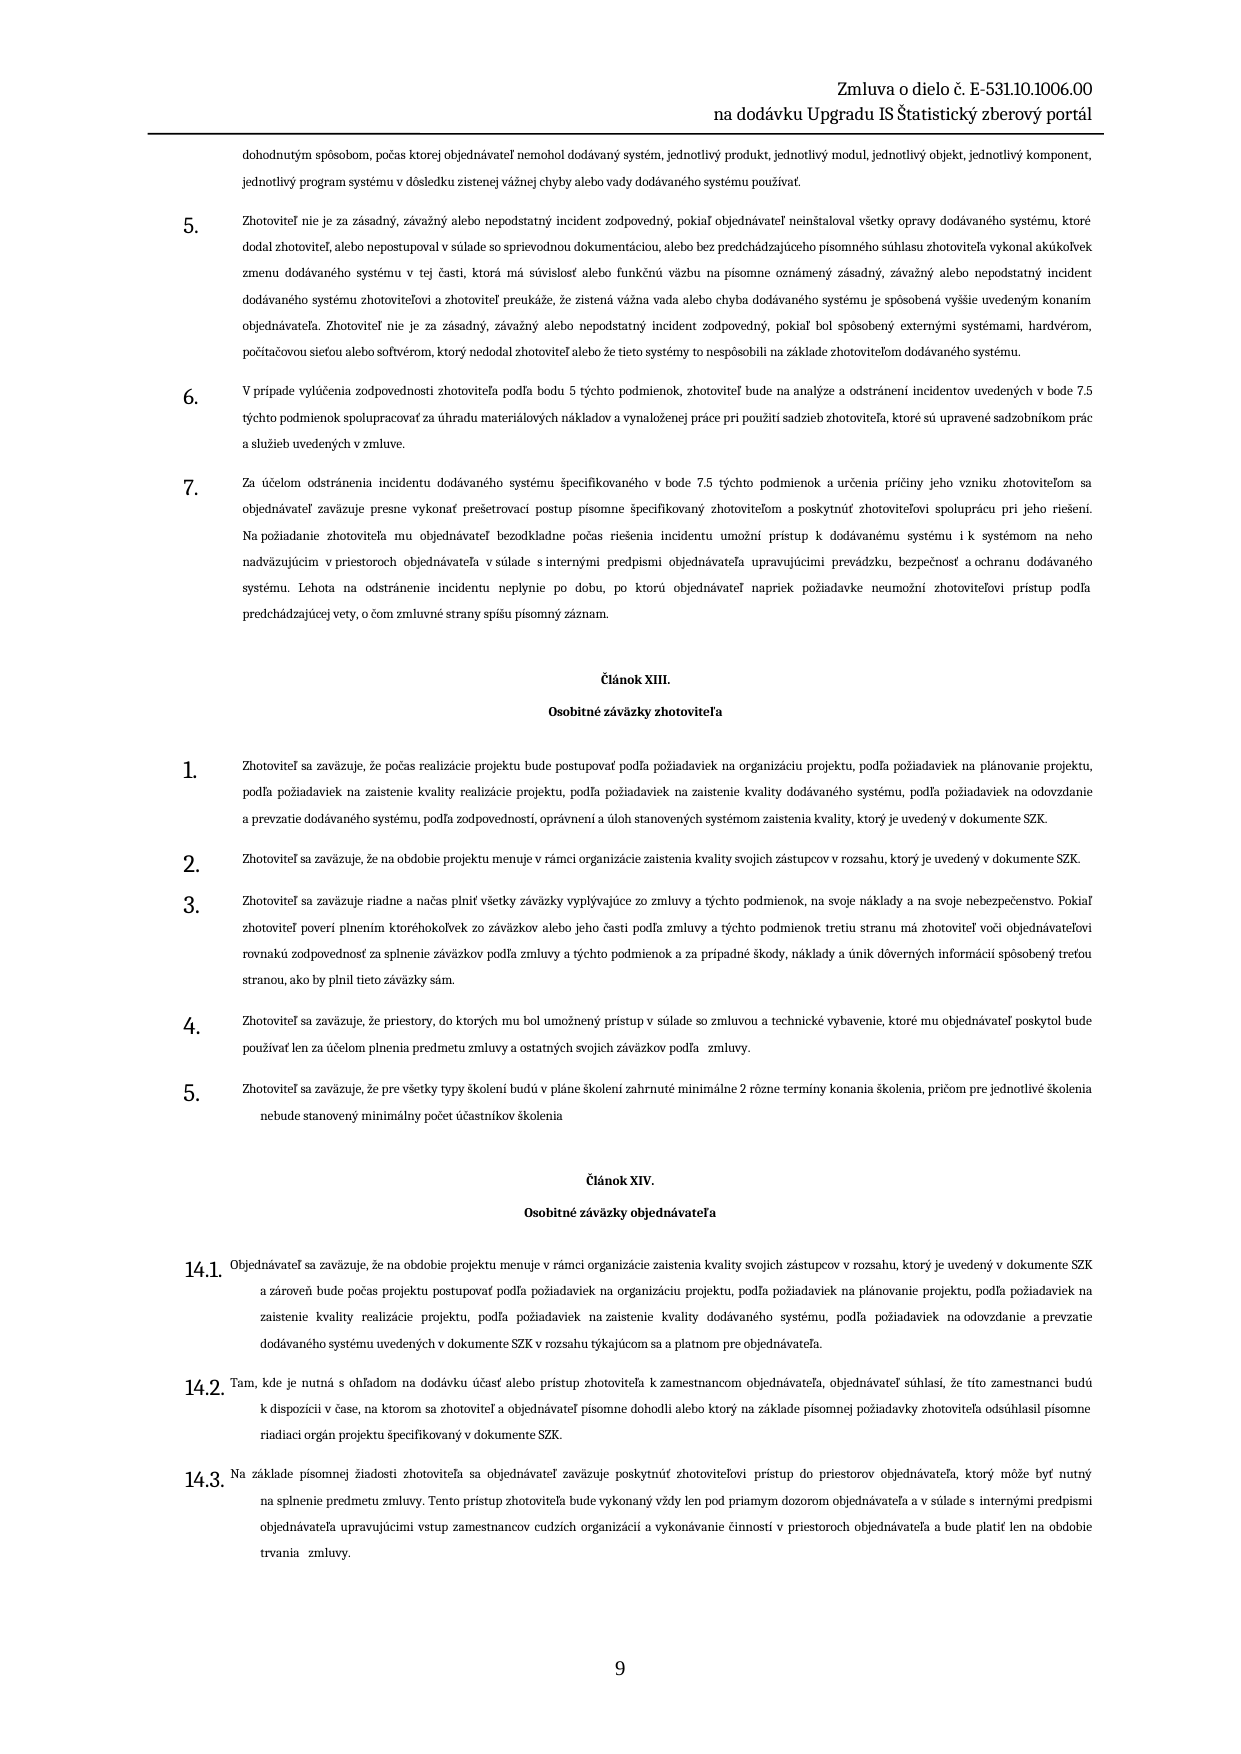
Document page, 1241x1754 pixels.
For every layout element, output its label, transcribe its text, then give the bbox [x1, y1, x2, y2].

subtitle Osobitné záväzky zhotoviteľa [178, 705, 1092, 731]
subtitle Zhotoviteľ sa zaväzuje, že počas realizácie projektu bude postupovať podľa požiadaviek na organizáciu projektu, podľa požiadaviek na plánovanie projektu, podľa požiadaviek na zaistenie kvality realizácie projektu, podľa požiadaviek na zaistenie kvality dodávaného systému, podľa požiadaviek na odovzdanie a prevzatie dodávaného systému, podľa zodpovedností, oprávnení a úloh stanovených systémom zaistenia kvality, ktorý je uvedený v dokumente SZK. [183, 756, 1092, 837]
subtitle V prípade vylúčenia zodpovednosti zhotoviteľa podľa bodu 12.5 týchto podmienok, zhotoviteľ bude na analýze a odstránení incidentov uvedených v bode 7.5 týchto podmienok spolupracovať za úhradu materiálových nákladov a vynaloženej práce pri použití sadzieb zhotoviteľa, ktoré sú upravené sadzobníkom prác a služieb uvedených v zmluve. [183, 383, 1092, 463]
subtitle Osobitné záväzky objednávateľa [148, 1206, 1092, 1232]
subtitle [183, 148, 1092, 200]
subtitle Článok XIV. [148, 1173, 1092, 1199]
subtitle Zhotoviteľ sa zaväzuje, že na obdobie projektu menuje v rámci organizácie zaistenia kvality svojich zástupcov v rozsahu, ktorý je uvedený v dokumente SZK. [183, 850, 1092, 879]
subtitle Tam, kde je nutná s ohľadom na dodávku účasť alebo prístup zhotoviteľa k zamestnancom objednávateľa, objednávateľ súhlasí, že títo zamestnanci budú k dispozícii v čase, na ktorom sa zhotoviteľ a objednávateľ písomne dohodli alebo ktorý na základe písomnej požiadavky zhotoviteľa odsúhlasil písomne riadiaci orgán projektu špecifikovaný v dokumente SZK. [185, 1375, 1092, 1454]
subtitle Zhotoviteľ sa zaväzuje riadne a načas plniť všetky záväzky vyplývajúce zo zmluvy a týchto podmienok, na svoje náklady a na svoje nebezpečenstvo. Pokiaľ zhotoviteľ poverí plnením ktoréhokoľvek zo záväzkov alebo jeho časti podľa zmluvy a týchto podmienok tretiu stranu má zhotoviteľ voči objednávateľovi rovnakú zodpovednosť za splnenie záväzkov podľa zmluvy a týchto podmienok a za prípadné škody, náklady a únik dôverných rmácií spôsobený treťou stranou, ako by plnil tieto záväzky sám. [183, 891, 1092, 999]
subtitle Zhotoviteľ nie je za zásadný, závažný alebo nepodstatný incident zodpovedný, pokiaľ objednávateľ neinštaloval všetky opravy dodávaného systému, ktoré dodal zhotoviteľ, alebo nepostupoval v súlade so sprievodnou dokumentáciou, alebo bez predchádzajúceho písomného súhlasu zhotoviteľa vykonal akúkoľvek zmenu dodávaného systému v tej časti, ktorá má súvislosť alebo funkčnú väzbu na písomne oznámený zásadný, závažný alebo nepodstatný incident dodávaného systému zhotoviteľovi a zhotoviteľ preukáže, že zistená vážna vada alebo chyba dodávaného systému je spôsobená vyššie uvedeným konaním objednávateľa. Zhotoviteľ nie je za zásadný, závažný alebo nepodstatný incident zodpovedný, pokiaľ bol spôsobený externými systémami, hardvérom, počítačovou sieťou alebo softvérom, ktorý nedodal zhotoviteľ alebo že tieto systémy to nespôsobili na základe zhotoviteľom dodávaného systému. [183, 213, 1092, 371]
subtitle Na základe písomnej žiadosti zhotoviteľa sa objednávateľ zaväzuje poskytnúť zhotoviteľovi prístup do priestorov objednávateľa, ktorý môže byť nutný na splnenie predmetu zmluvy. Tento prístup zhotoviteľa bude vykonaný vždy len pod priamym dozorom objednávateľa a v súlade s internými predpismi objednávateľa upravujúcimi vstup zamestnancov cudzích organizácií a vykonávanie činností v priestoroch objednávateľa a bude platiť len na obdobie trvania zmluvy. [185, 1467, 1092, 1572]
subtitle Zhotoviteľ sa zaväzuje, že priestory, do ktorých mu bol umožnený prístup v súlade so zmluvou a technické vybavenie, ktoré mu objednávateľ poskytol bude používať len za účelom plnenia predmetu zmluvy a ostatných svojich záväzkov podľa zmluvy. [183, 1012, 1092, 1067]
subtitle Za účelom odstránenia incidentu dodávaného systému špecifikovaného v bode 7.5 týchto podmienok a určenia príčiny jeho vzniku zhotoviteľom sa objednávateľ zaväzuje presne vykonať prešetrovací postup písomne špecifikovaný zhotoviteľom a poskytnúť zhotoviteľovi spoluprácu pri jeho riešení. Na požiadanie zhotoviteľa mu objednávateľ bezodkladne počas riešenia incidentu umožní prístup k dodávanému systému i k systémom na neho nadväzujúcim v priestoroch objednávateľa v súlade s internými predpismi objednávateľa upravujúcimi prevádzku, bezpečnosť a ochranu dodávaného systému. Lehota na odstránenie incidentu neplynie po dobu, po ktorú objednávateľ napriek požiadavke neumožní zhotoviteľovi prístup podľa predchádzajúcej vety, o čom zmluvné strany spíšu písomný záznam. [183, 475, 1092, 633]
subtitle Objednávateľ sa zaväzuje, že na obdobie projektu menuje v rámci organizácie zaistenia kvality svojich zástupcov v rozsahu, ktorý je uvedený v dokumente SZK a zároveň bude počas projektu postupovať podľa požiadaviek na organizáciu projektu, podľa požiadaviek na plánovanie projektu, podľa požiadaviek na zaistenie kvality realizácie projektu, podľa požiadaviek na zaistenie kvality dodávaného systému, podľa požiadaviek na odovzdanie a prevzatie dodávaného systému uvedených v dokumente SZK v rozsahu týkajúcom sa a platnom pre objednávateľa. [185, 1257, 1092, 1362]
subtitle Zhotoviteľ sa zaväzuje, že pre všetky typy školení budú v pláne školení zahrnuté minimálne 2 rôzne termíny konania školenia, pričom pre jednotlivé školenia nebude stanovený minimálny počet účastníkov školenia [183, 1079, 1092, 1134]
subtitle Článok XIII. [178, 672, 1092, 698]
